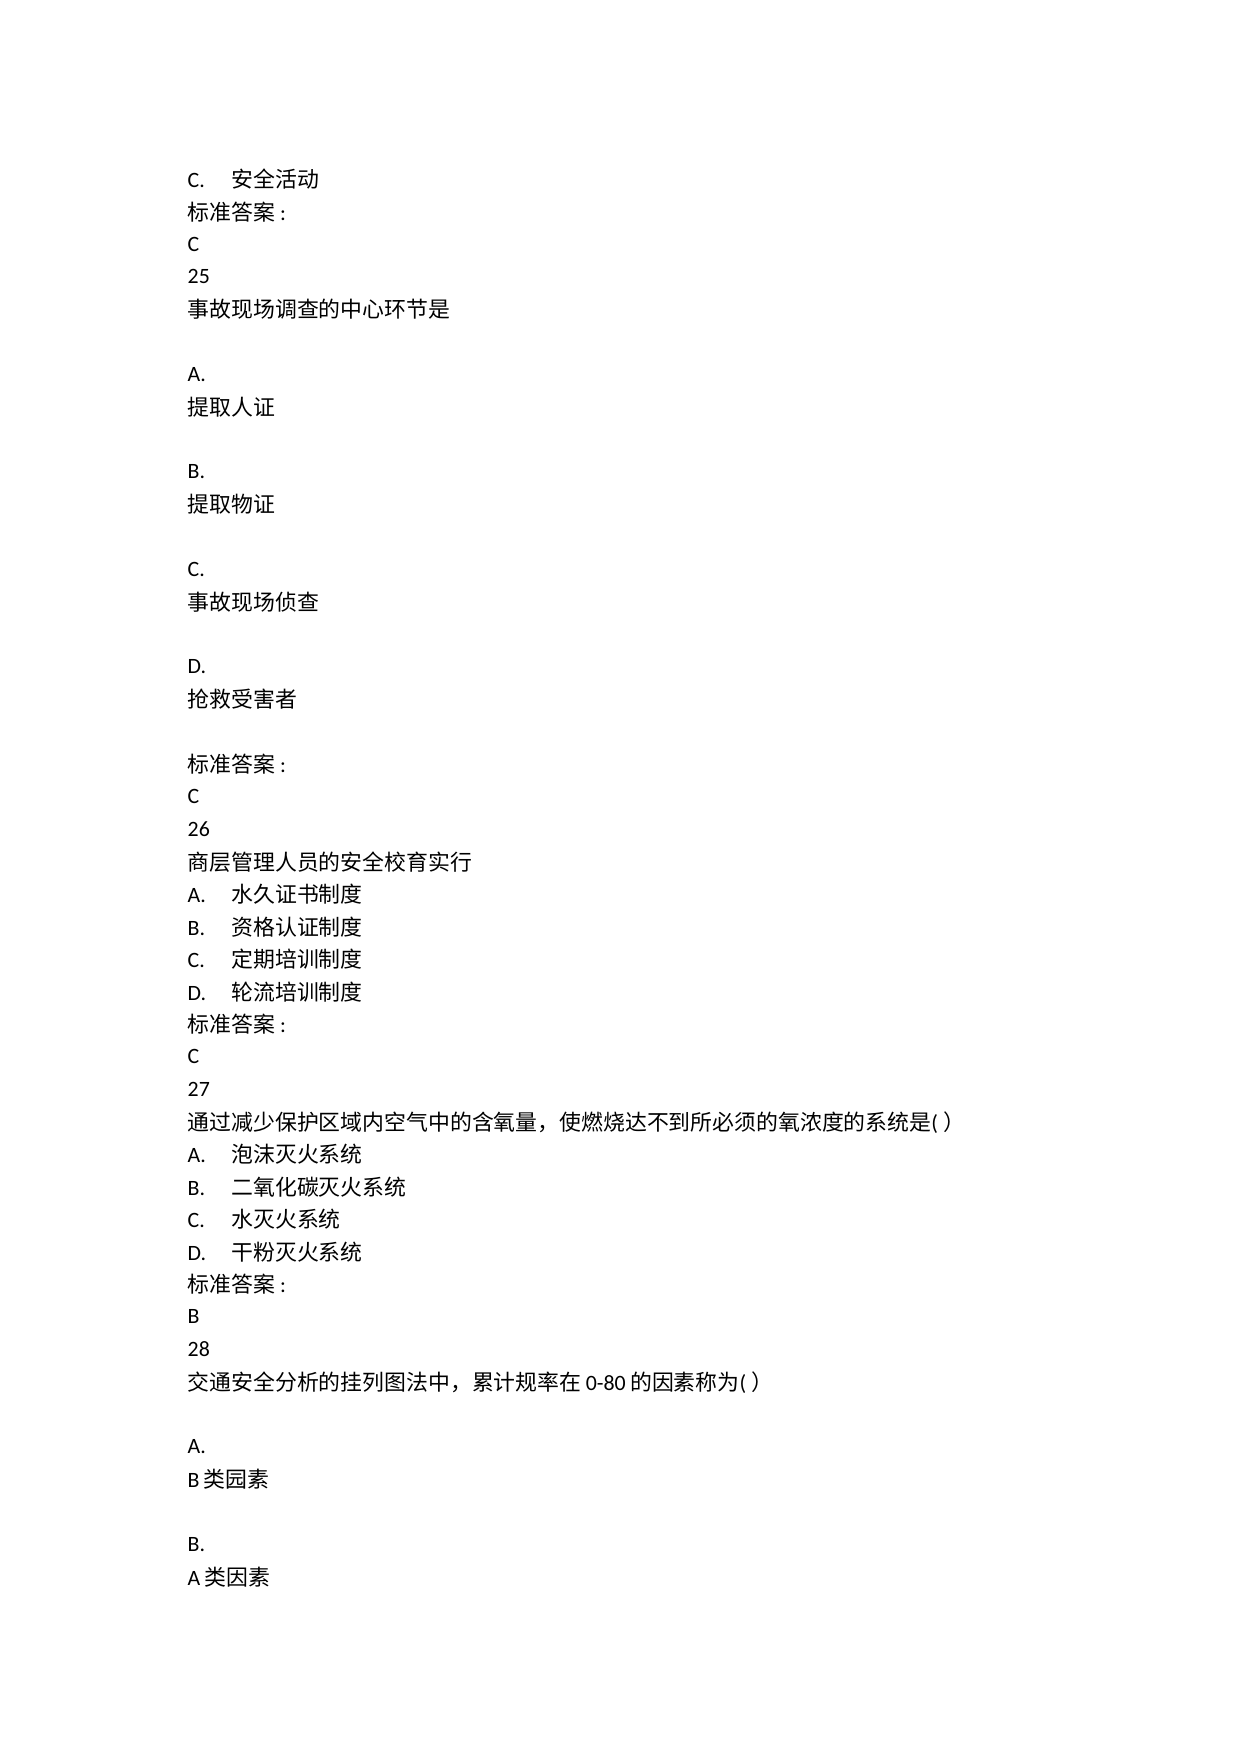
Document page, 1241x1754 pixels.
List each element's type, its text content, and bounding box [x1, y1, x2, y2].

text A类因素 [187, 1559, 1053, 1592]
text A. [187, 1429, 1053, 1462]
text D. 干粉灭火系统 [187, 1234, 1053, 1267]
text C. [187, 552, 1053, 584]
text B. 资格认证制度 [187, 909, 1053, 942]
text 26 [187, 812, 1053, 844]
text C [187, 1039, 1053, 1072]
text B. [187, 454, 1053, 487]
text 提取人证 [187, 389, 1053, 422]
text C [187, 227, 1053, 259]
text 标准答案 : [187, 747, 1053, 779]
text C. 定期培训制度 [187, 942, 1053, 974]
text 提取物证 [187, 487, 1053, 519]
text D. [187, 649, 1053, 682]
text B. 二氧化碳灭火系统 [187, 1169, 1053, 1202]
text 标准答案 : [187, 1007, 1053, 1039]
text 商层管理人员的安全校育实行 [187, 844, 1053, 877]
text A. [187, 357, 1053, 389]
text 交通安全分析的挂列图法中，累计规率在0-80的因素称为( ） [187, 1364, 1053, 1397]
text A. 泡沫灭火系统 [187, 1137, 1053, 1169]
text 28 [187, 1332, 1053, 1364]
text 抢救受害者 [187, 682, 1053, 714]
text B [187, 1299, 1053, 1332]
text 25 [187, 259, 1053, 292]
text 通过减少保护区域内空气中的含氧量，使燃烧达不到所必须的氧浓度的系统是( ） [187, 1104, 1053, 1137]
text C [187, 779, 1053, 812]
text C. 水灭火系统 [187, 1202, 1053, 1234]
text 27 [187, 1072, 1053, 1104]
text B类园素 [187, 1462, 1053, 1494]
text 标准答案 : [187, 1267, 1053, 1299]
text 事故现场侦查 [187, 584, 1053, 617]
text 标准答案 : [187, 194, 1053, 227]
text A. 水久证书制度 [187, 877, 1053, 909]
text B. [187, 1527, 1053, 1559]
text C. 安全活动 [187, 162, 1053, 194]
text D. 轮流培训制度 [187, 974, 1053, 1007]
text 事故现场调查的中心环节是 [187, 292, 1053, 324]
